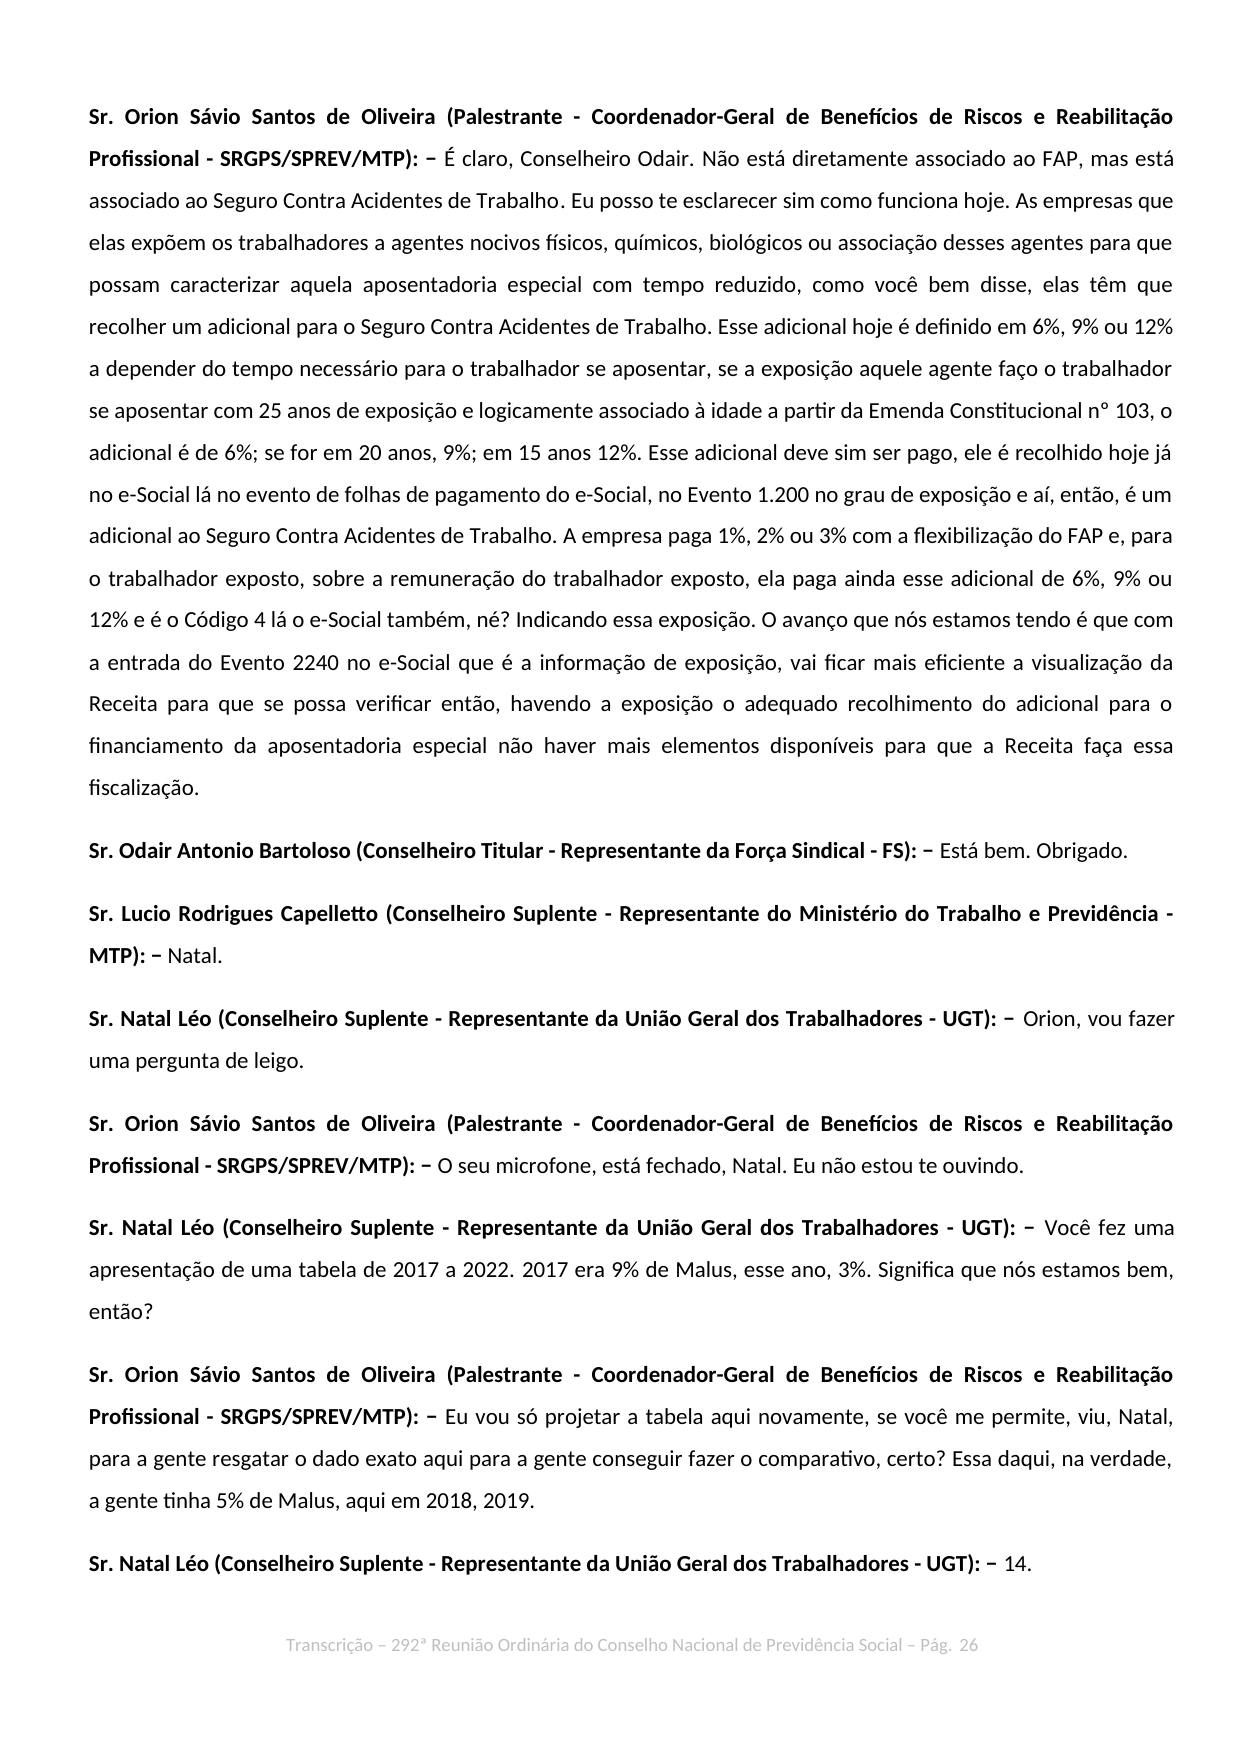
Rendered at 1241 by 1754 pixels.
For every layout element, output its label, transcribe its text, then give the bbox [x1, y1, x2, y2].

text Sr. Odair Antonio Bartoloso (Conselheiro Titular - Representante da Força Sindical - FS): − Está bem. Obrigado. [89, 836, 1175, 864]
text Sr. Natal Léo (Conselheiro Suplente - Representante da União Geral dos Trabalhadores - UGT): − Orion, vou fazer uma pergunta de leigo. [89, 1004, 1175, 1074]
text Sr. Lucio Rodrigues Capelletto (Conselheiro Suplente - Representante do Ministério do Trabalho e Previdência - MTP): − Natal. [89, 899, 1175, 969]
text Sr. Natal Léo (Conselheiro Suplente - Representante da União Geral dos Trabalhadores - UGT): − Você fez uma apresentação de uma tabela de 2017 a 2022. 2017 era 9% de Malus, esse ano, 3%. Significa que nós estamos bem, então? [89, 1213, 1175, 1326]
text Sr. Natal Léo (Conselheiro Suplente - Representante da União Geral dos Trabalhadores - UGT): − 14. [89, 1549, 1175, 1577]
text Sr. Orion Sávio Santos de Oliveira (Palestrante - Coordenador-Geral de Benefícios de Riscos e Reabilitação Profissional - SRGPS/SPREV/MTP): − Eu vou só projetar a tabela aqui novamente, se você me permite, viu, Natal, para a gente resgatar o dado exato aqui para a gente conseguir fazer o comparativo, certo? Essa daqui, na verdade, a gente tinha 5% de Malus, aqui em 2018, 2019. [89, 1360, 1175, 1514]
text Sr. Orion Sávio Santos de Oliveira (Palestrante - Coordenador-Geral de Benefícios de Riscos e Reabilitação Profissional - SRGPS/SPREV/MTP): − É claro, Conselheiro Odair. Não está diretamente associado ao FAP, mas está associado ao Seguro Contra Acidentes de Trabalho. Eu posso te esclarecer sim como funciona hoje. As empresas que elas expõem os trabalhadores a agentes nocivos físicos, químicos, biológicos ou associação desses agentes para que possam caracterizar aquela aposentadoria especial com tempo reduzido, como você bem disse, elas têm que recolher um adicional para o Seguro Contra Acidentes de Trabalho. Esse adicional hoje é definido em 6%, 9% ou 12% a depender do tempo necessário para o trabalhador se aposentar, se a exposição aquele agente faço o trabalhador se aposentar com 25 anos de exposição e logicamente associado à idade a partir da Emenda Constitucional nº 103, o adicional é de 6%; se for em 20 anos, 9%; em 15 anos 12%. Esse adicional deve sim ser pago, ele é recolhido hoje já no e-Social lá no evento de folhas de pagamento do e-Social, no Evento 1.200 no grau de exposição e aí, então, é um adicional ao Seguro Contra Acidentes de Trabalho. A empresa paga 1%, 2% ou 3% com a flexibilização do FAP e, para o trabalhador exposto, sobre a remuneração do trabalhador exposto, ela paga ainda esse adicional de 6%, 9% ou 12% e é o Código 4 lá o e-Social também, né? Indicando essa exposição. O avanço que nós estamos tendo é que com a entrada do Evento 2240 no e-Social que é a informação de exposição, vai ficar mais eficiente a visualização da Receita para que se possa verificar então, havendo a exposição o adequado recolhimento do adicional para o financiamento da aposentadoria especial não haver mais elementos disponíveis para que a Receita faça essa fiscalização. [89, 102, 1175, 802]
text Sr. Orion Sávio Santos de Oliveira (Palestrante - Coordenador-Geral de Benefícios de Riscos e Reabilitação Profissional - SRGPS/SPREV/MTP): − O seu microfone, está fechado, Natal. Eu não estou te ouvindo. [89, 1109, 1175, 1179]
